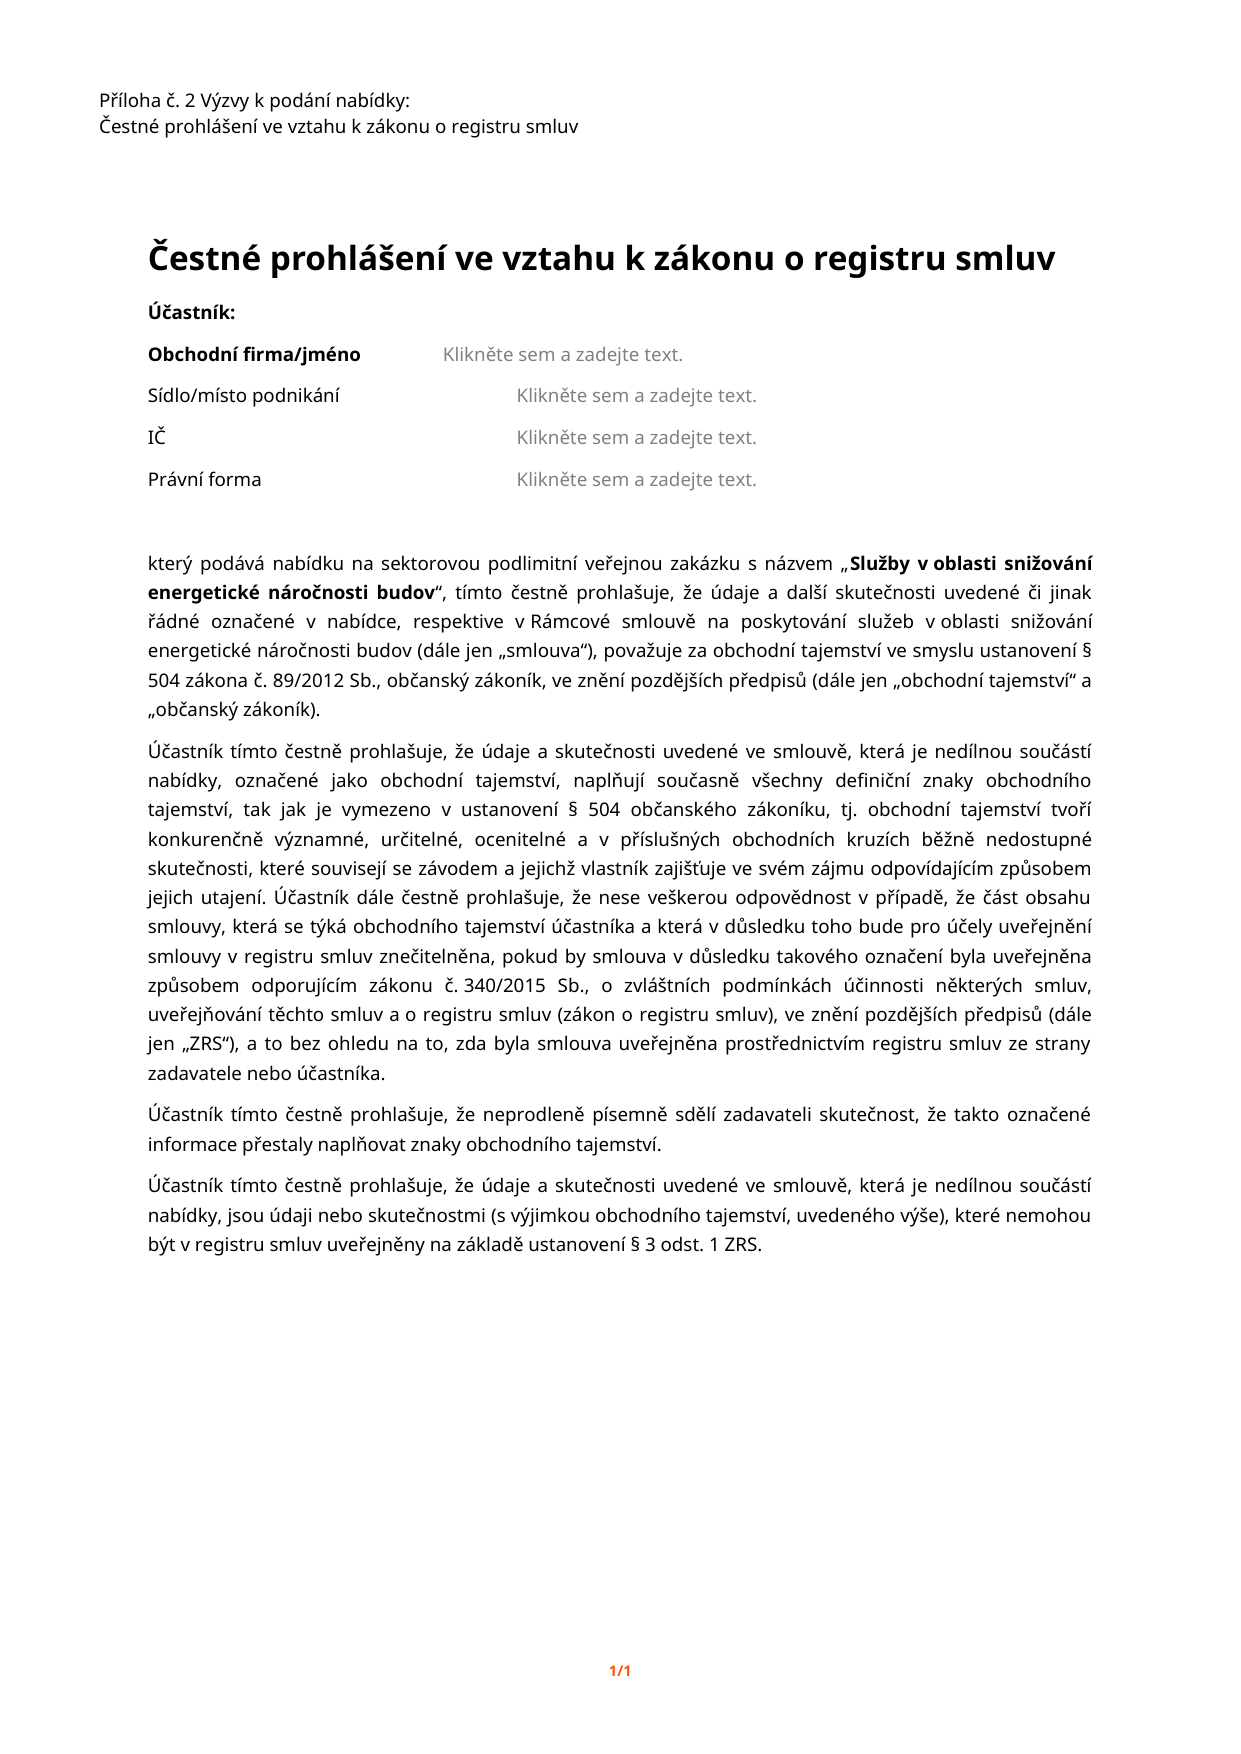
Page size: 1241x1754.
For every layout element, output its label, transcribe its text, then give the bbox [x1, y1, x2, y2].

text Sídlo/místo podnikání [148, 383, 1093, 408]
text Účastník tímto čestně prohlašuje, že údaje a skutečnosti uvedené ve smlouvě, která je nedílnou součástí nabídky, označené jako obchodní tajemství, naplňují současně všechny definiční znaky obchodního tajemství, tak jak je vymezeno v ustanovení § 504 občanského zákoníku, tj. obchodní tajemství tvoří konkurenčně významné, určitelné, ocenitelné a v příslušných obchodních kruzích běžně nedostupné skutečnosti, které souvisejí se závodem a jejichž vlastník zajišťuje ve svém zájmu odpovídajícím způsobem jejich utajení. Účastník dále čestně prohlašuje, že nese veškerou odpovědnost v případě, že část obsahu smlouvy, která se týká obchodního tajemství účastníka a která v důsledku toho bude pro účely uveřejnění smlouvy v registru smluv znečitelněna, pokud by smlouva v důsledku takového označení byla uveřejněna způsobem odporujícím zákonu č. 340/2015 Sb., o zvláštních podmínkách účinnosti některých smluv, uveřejňování těchto smluv a o registru smluv (zákon o registru smluv), ve znění pozdějších předpisů (dále jen „ZRS“), a to bez ohledu na to, zda byla smlouva uveřejněna prostřednictvím registru smluv ze strany zadavatele nebo účastníka. [148, 738, 1093, 1086]
text Účastník: [148, 299, 1093, 325]
text který podává nabídku na sektorovou podlimitní veřejnou zakázku s názvem „Služby v oblasti snižování energetické náročnosti budov“, tímto čestně prohlašuje, že údaje a další skutečnosti uvedené či jinak řádné označené v nabídce, respektive v Rámcové smlouvě na poskytování služeb v oblasti snižování energetické náročnosti budov (dále jen „smlouva“), považuje za obchodní tajemství ve smyslu ustanovení § 504 zákona č. 89/2012 Sb., občanský zákoník, ve znění pozdějších předpisů (dále jen „obchodní tajemství“ a „občanský zákoník). [148, 550, 1093, 722]
title Čestné prohlášení ve vztahu k zákonu o registru smluv [148, 234, 1093, 280]
text IČ [148, 424, 1093, 450]
text Právní forma [148, 466, 1093, 492]
text Účastník tímto čestně prohlašuje, že neprodleně písemně sdělí zadavateli skutečnost, že takto označené informace přestaly naplňovat znaky obchodního tajemství. [148, 1102, 1093, 1157]
text Obchodní firma/jméno [148, 341, 1093, 367]
text Účastník tímto čestně prohlašuje, že údaje a skutečnosti uvedené ve smlouvě, která je nedílnou součástí nabídky, jsou údaji nebo skutečnostmi (s výjimkou obchodního tajemství, uvedeného výše), které nemohou být v registru smluv uveřejněny na základě ustanovení § 3 odst. 1 ZRS. [148, 1173, 1093, 1257]
